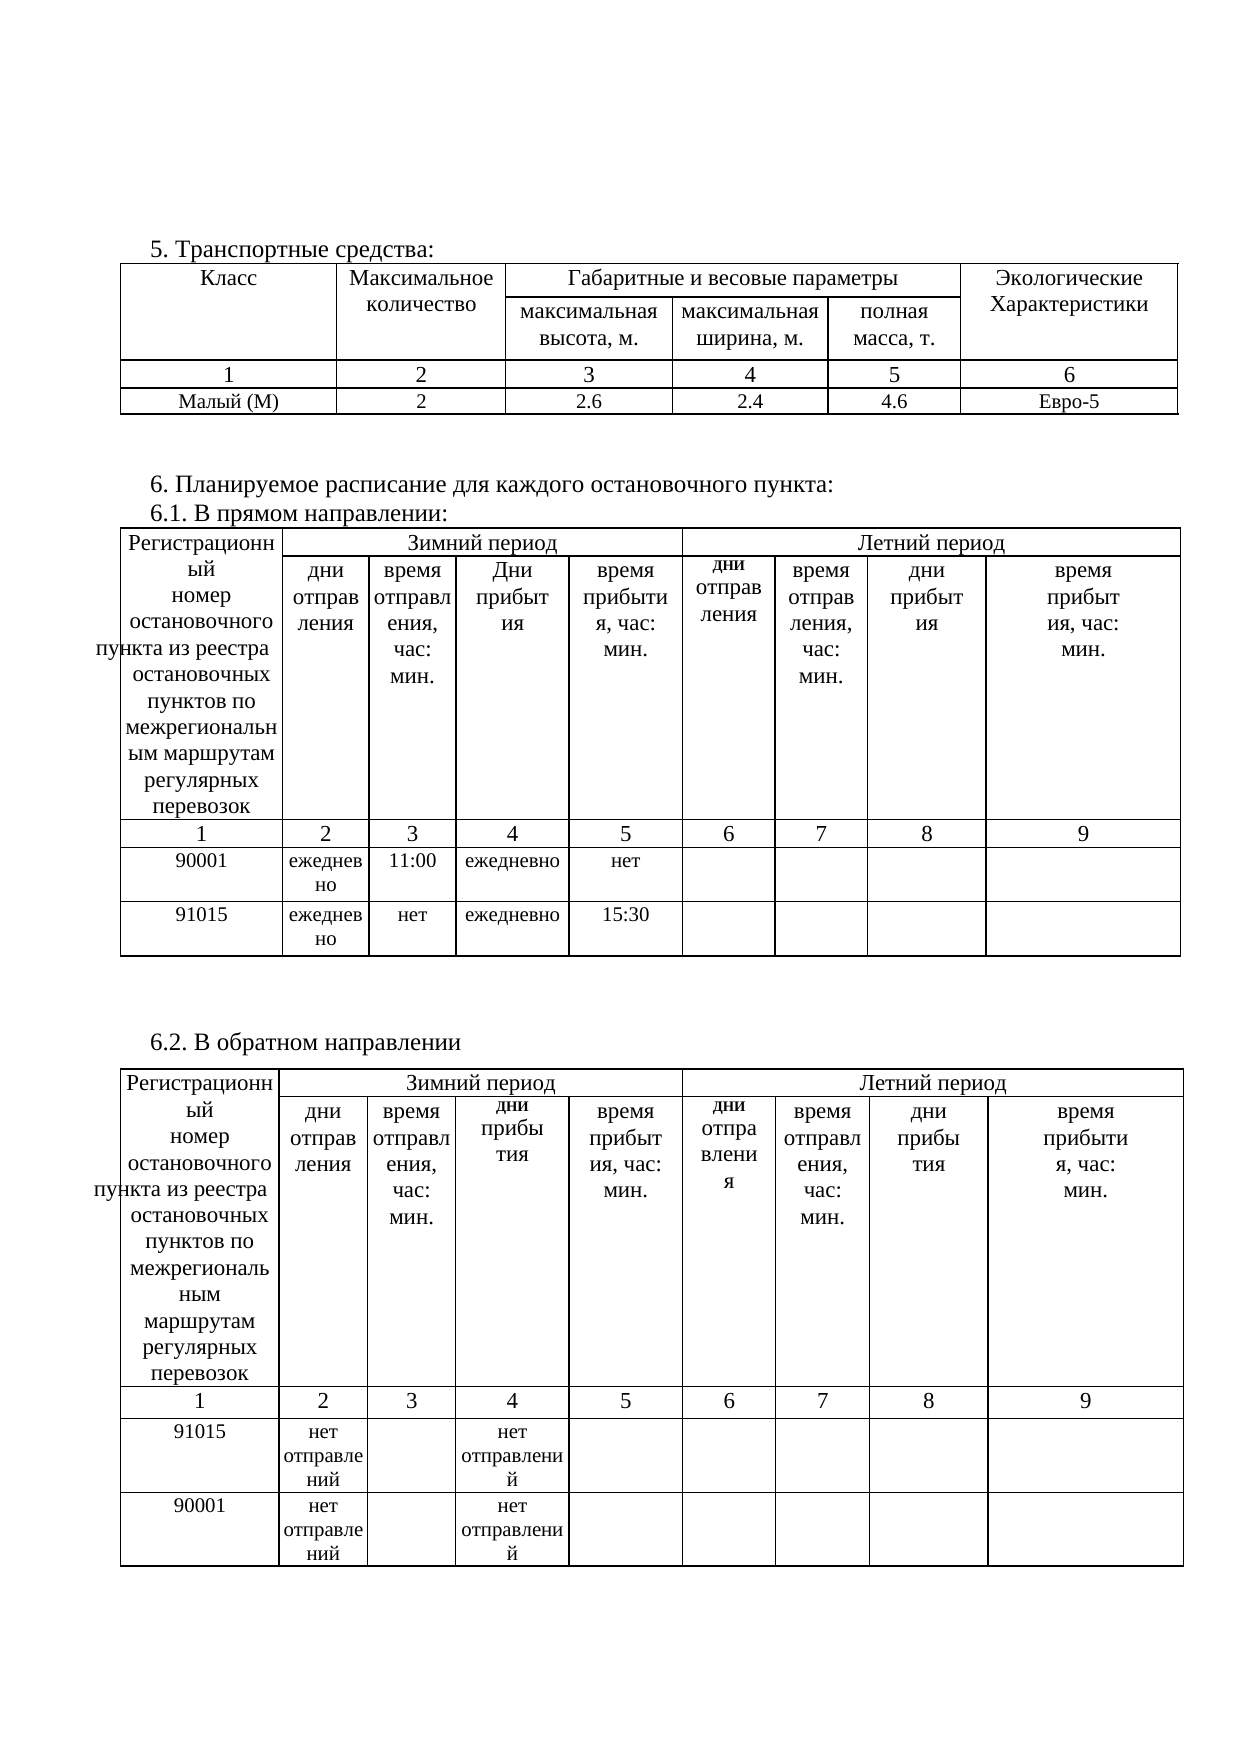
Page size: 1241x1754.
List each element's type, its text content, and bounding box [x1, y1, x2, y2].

text 5. Транспортные средства: [150, 234, 1090, 263]
table_cell 90001 [121, 1493, 278, 1565]
table_cell нет отправлений [280, 1419, 367, 1491]
table_header Летний период [683, 529, 1180, 555]
table_cell ежедневно [283, 902, 368, 955]
table_cell 4.6 [829, 389, 960, 413]
table_cell 2.6 [506, 389, 672, 413]
table_cell [683, 902, 774, 955]
table_cell нет отправлений [456, 1493, 568, 1565]
table_cell [776, 848, 867, 901]
table_cell время прибыти я, час: мин. [989, 1097, 1183, 1386]
table_cell [868, 848, 985, 901]
table_cell 4 [456, 1387, 568, 1418]
table_cell ДНИ прибы тия [456, 1097, 568, 1386]
table_header Зимний период [280, 1070, 682, 1096]
table_cell время отправл ения, час: мин. [368, 1097, 455, 1386]
text 6.2. В обратном направлении [150, 1027, 1090, 1055]
table_cell [776, 1493, 869, 1565]
table_header Регистрационный номер остановочного пункта из реестра остановочных пунктов по межрегиональным маршрутам регулярных перевозок [121, 1070, 278, 1386]
table_cell [368, 1419, 455, 1491]
table_cell [987, 902, 1180, 955]
table_cell 8 [870, 1387, 987, 1418]
table_header Экологические Характеристики [961, 264, 1177, 359]
table_cell 2 [337, 361, 505, 387]
table_cell нет отправлений [280, 1493, 367, 1565]
table_cell время отправл ения, час: мин. [776, 1097, 869, 1386]
text 6.1. В прямом направлении: [150, 498, 1090, 527]
table_cell полная масса, т. [829, 298, 960, 359]
table_header Габаритные и весовые параметры [506, 264, 960, 296]
table_cell 9 [987, 820, 1180, 846]
table_cell дни отправ ления [280, 1097, 367, 1386]
table_cell 3 [506, 361, 672, 387]
table_cell нет отправлений [456, 1419, 568, 1491]
table_header Максимальное количество [337, 264, 505, 359]
table_cell 5 [570, 1387, 682, 1418]
table_cell 3 [368, 1387, 455, 1418]
table_cell 2 [283, 820, 368, 846]
table_cell 2 [337, 389, 505, 413]
table_cell [987, 848, 1180, 901]
table_cell [989, 1493, 1183, 1565]
table_cell 11:00 [370, 848, 455, 901]
table_cell Малый (М) [121, 389, 336, 413]
table_cell [368, 1493, 455, 1565]
table_cell [683, 848, 774, 901]
table_header Зимний период [283, 529, 682, 555]
table_cell время отправл ения, час: мин. [370, 557, 455, 818]
table_cell 2.4 [673, 389, 827, 413]
table_cell 1 [121, 820, 282, 846]
table_cell нет [370, 902, 455, 955]
table_cell дни отправ ления [283, 557, 368, 818]
table_header Летний период [683, 1070, 1183, 1096]
table_cell [570, 1419, 682, 1491]
table_cell 6 [961, 361, 1177, 387]
table_cell [570, 1493, 682, 1565]
table_cell 4 [457, 820, 568, 846]
table_cell дни прибыт ия [868, 557, 985, 818]
table_cell дни прибы тия [870, 1097, 987, 1386]
table_cell Дни прибыт ия [457, 557, 568, 818]
table_cell нет [570, 848, 682, 901]
table_cell 91015 [121, 1419, 278, 1491]
table_header Класс [121, 264, 336, 359]
table_cell 91015 [121, 902, 282, 955]
table_cell 2 [280, 1387, 367, 1418]
table_cell [776, 1419, 869, 1491]
table_cell ДНИ отпра влени я [683, 1097, 775, 1386]
table_cell 7 [776, 820, 867, 846]
table_cell ежедневно [457, 848, 568, 901]
table_cell 1 [121, 361, 336, 387]
table_cell 4 [673, 361, 827, 387]
table_cell 9 [989, 1387, 1183, 1418]
table_cell 6 [683, 1387, 775, 1418]
table_cell 5 [570, 820, 682, 846]
table_cell время прибыт ия, час: мин. [987, 557, 1180, 818]
table_cell максимальная высота, м. [506, 298, 672, 359]
table_cell ДНИ отправ ления [683, 557, 774, 818]
table_cell 15:30 [570, 902, 682, 955]
table_cell [776, 902, 867, 955]
table_cell ежедневно [283, 848, 368, 901]
table_cell Евро-5 [961, 389, 1177, 413]
table_cell 8 [868, 820, 985, 846]
table_cell 7 [776, 1387, 869, 1418]
table_cell [683, 1419, 775, 1491]
table_cell время отправ ления, час: мин. [776, 557, 867, 818]
table_cell ежедневно [457, 902, 568, 955]
table_cell максимальная ширина, м. [673, 298, 827, 359]
table_cell [870, 1419, 987, 1491]
table_cell 3 [370, 820, 455, 846]
table_cell время прибыти я, час: мин. [570, 557, 682, 818]
table_cell [683, 1493, 775, 1565]
table_cell [868, 902, 985, 955]
table_cell 6 [683, 820, 774, 846]
text 6. Планируемое расписание для каждого остановочного пункта: [150, 469, 1090, 498]
table_cell 1 [121, 1387, 278, 1418]
table_cell [989, 1419, 1183, 1491]
table_cell 90001 [121, 848, 282, 901]
table_cell время прибыт ия, час: мин. [570, 1097, 682, 1386]
table_cell 5 [829, 361, 960, 387]
table_cell [870, 1493, 987, 1565]
table_header Регистрационный номер остановочного пункта из реестра остановочных пунктов по межрегиональным маршрутам регулярных перевозок [121, 529, 282, 818]
